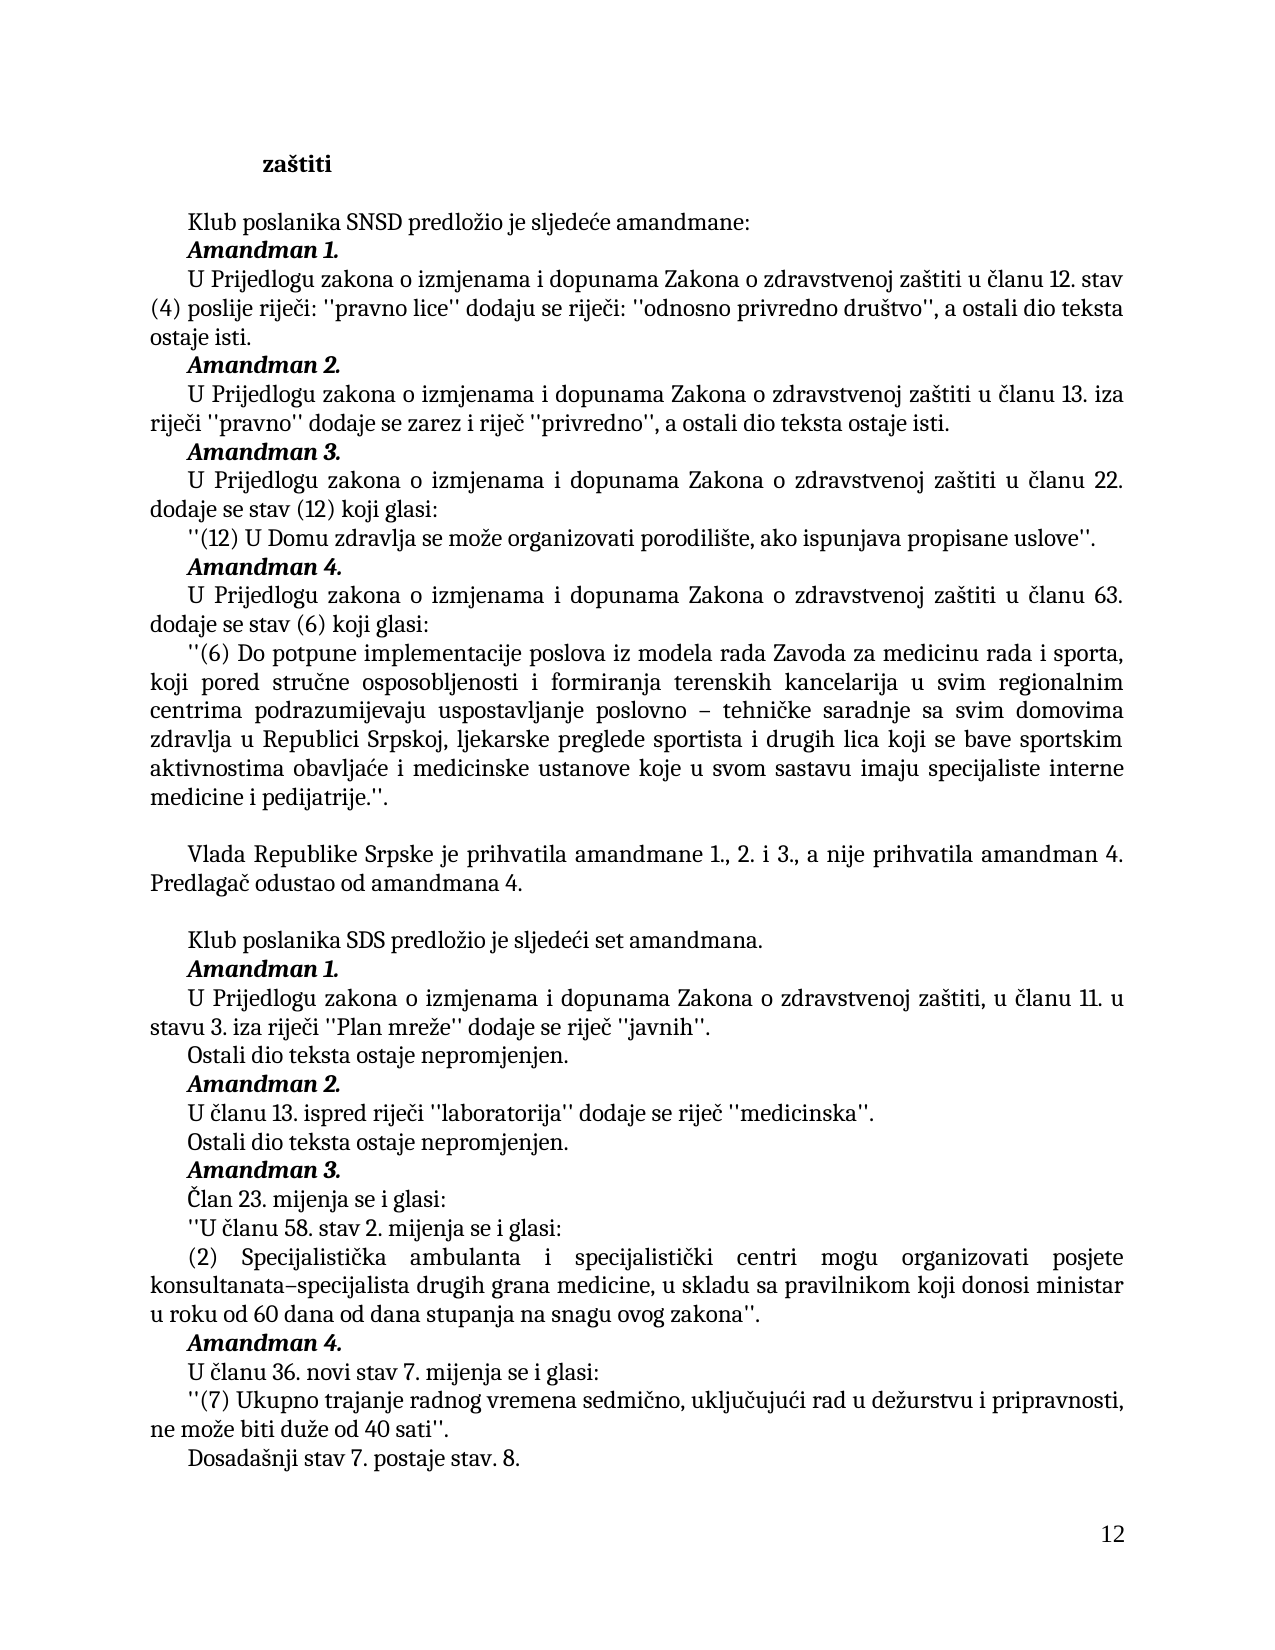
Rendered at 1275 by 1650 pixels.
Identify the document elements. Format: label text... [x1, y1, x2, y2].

text Amandman 2. [150, 1070, 1125, 1099]
text ''(7) Ukupno trajanje radnog vremena sedmično, uključujući rad u dežurstvu i pripravnosti, ne može biti duže od 40 sati''. [150, 1386, 1125, 1444]
text Amandman 1. [150, 955, 1125, 984]
text Amandman 3. [150, 437, 1125, 466]
text U Prijedlogu zakona o izmjenama i dopunama Zakona o zdravstvenoj zaštiti u članu 12. stav (4) poslije riječi: ''pravno lice'' dodaju se riječi: ''odnosno privredno društvo'', a ostali dio teksta ostaje isti. [150, 265, 1125, 351]
text U članu 13. ispred riječi ''laboratorija'' dodaje se riječ ''medicinska''. [150, 1099, 1125, 1127]
text U Prijedlogu zakona o izmjenama i dopunama Zakona o zdravstvenoj zaštiti, u članu 11. u stavu 3. iza riječi ''Plan mreže'' dodaje se riječ ''javnih''. [150, 984, 1125, 1041]
text Amandman 4. [150, 552, 1125, 581]
text Ostali dio teksta ostaje nepromjenjen. [150, 1041, 1125, 1070]
text U Prijedlogu zakona o izmjenama i dopunama Zakona o zdravstvenoj zaštiti u članu 63. dodaje se stav (6) koji glasi: [150, 581, 1125, 639]
text Dosadašnji stav 7. postaje stav. 8. [150, 1444, 1125, 1472]
text Klub poslanika SNSD predložio je sljedeće amandmane: [150, 207, 1125, 236]
text ''(6) Do potpune implementacije poslova iz modela rada Zavoda za medicinu rada i sporta, koji pored stručne osposobljenosti i formiranja terenskih kancelarija u svim regionalnim centrima podrazumijevaju uspostavljanje poslovno – tehničke saradnje sa svim domovima zdravlja u Republici Srpskoj, ljekarske preglede sportista i drugih lica koji se bave sportskim aktivnostima obavljaće i medicinske ustanove koje u svom sastavu imaju specijaliste interne medicine i pedijatrije.''. [150, 639, 1125, 811]
text Amandman 2. [150, 351, 1125, 380]
text zaštiti [150, 150, 1125, 179]
text Član 23. mijenja se i glasi: [150, 1185, 1125, 1214]
text ''U članu 58. stav 2. mijenja se i glasi: [150, 1214, 1125, 1242]
text Amandman 4. [150, 1329, 1125, 1357]
text U Prijedlogu zakona o izmjenama i dopunama Zakona o zdravstvenoj zaštiti u članu 22. dodaje se stav (12) koji glasi: [150, 466, 1125, 524]
text Amandman 3. [150, 1156, 1125, 1185]
text (2) Specijalistička ambulanta i specijalistički centri mogu organizovati posjete konsultanata–specijalista drugih grana medicine, u skladu sa pravilnikom koji donosi ministar u roku od 60 dana od dana stupanja na snagu ovog zakona''. [150, 1242, 1125, 1329]
text Amandman 1. [150, 236, 1125, 265]
text U članu 36. novi stav 7. mijenja se i glasi: [150, 1357, 1125, 1386]
text U Prijedlogu zakona o izmjenama i dopunama Zakona o zdravstvenoj zaštiti u članu 13. iza riječi ''pravno'' dodaje se zarez i riječ ''privredno'', a ostali dio teksta ostaje isti. [150, 380, 1125, 437]
text ''(12) U Domu zdravlja se može organizovati porodilište, ako ispunjava propisane uslove''. [150, 524, 1125, 552]
text Ostali dio teksta ostaje nepromjenjen. [150, 1127, 1125, 1156]
text Vlada Republike Srpske je prihvatila amandmane 1., 2. i 3., a nije prihvatila amandman 4. Predlagač odustao od amandmana 4. [150, 840, 1125, 897]
text Klub poslanika SDS predložio je sljedeći set amandmana. [150, 926, 1125, 955]
